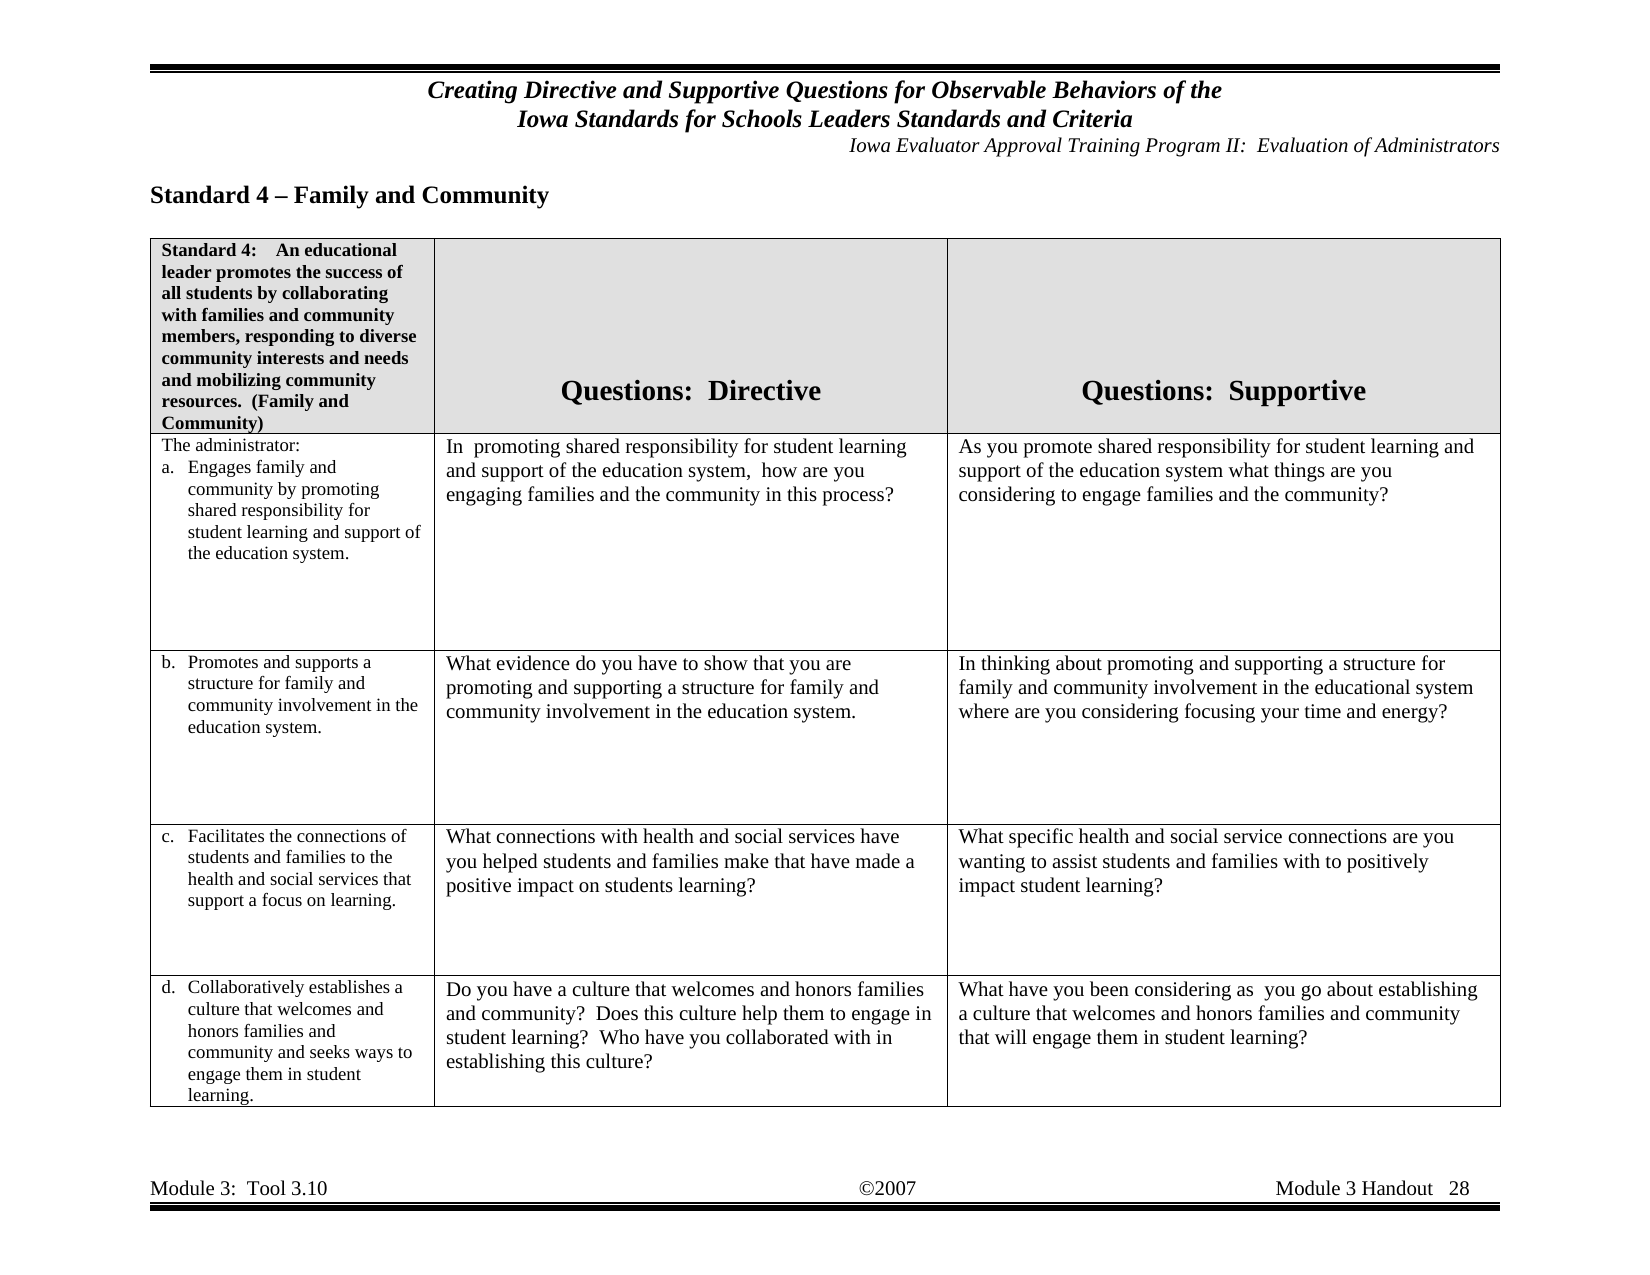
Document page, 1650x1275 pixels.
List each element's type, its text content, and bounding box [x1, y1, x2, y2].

table_cell In promoting shared responsibility for student learning and support of the education system, how are you engaging families and the community in this process? [435, 434, 947, 650]
table_cell What specific health and social service connections are you wanting to assist students and families with to positively impact student learning? [948, 825, 1500, 975]
table_cell Facilitates the connections of students and families to the health and social services that support a focus on learning. [151, 825, 434, 975]
text Standard 4 – Family and Community [150, 181, 1500, 209]
table_cell What have you been considering as you go about establishing a culture that welcomes and honors families and community that will engage them in student learning? [948, 976, 1500, 1106]
table_cell As you promote shared responsibility for student learning and support of the education system what things are you considering to engage families and the community? [948, 434, 1500, 650]
table_cell Do you have a culture that welcomes and honors families and community? Does this culture help them to engage in student learning? Who have you collaborated with in establishing this culture? [435, 976, 947, 1106]
table_header Questions: Supportive [948, 239, 1500, 433]
table_cell The administrator: Engages family and community by promoting shared responsibility for student learning and support of the education system. [151, 434, 434, 650]
table_cell In thinking about promoting and supporting a structure for family and community involvement in the educational system where are you considering focusing your time and energy? [948, 651, 1500, 823]
table_header Questions: Directive [435, 239, 947, 433]
table_cell Promotes and supports a structure for family and community involvement in the education system. [151, 651, 434, 823]
table_cell Collaboratively establishes a culture that welcomes and honors families and community and seeks ways to engage them in student learning. [151, 976, 434, 1106]
table_header Standard 4: An educational leader promotes the success of all students by collaborating with families and community members, responding to diverse community interests and needs and mobilizing community resources. (Family and Community) [151, 239, 434, 433]
table_cell What evidence do you have to show that you are promoting and supporting a structure for family and community involvement in the education system. [435, 651, 947, 823]
table_cell What connections with health and social services have you helped students and families make that have made a positive impact on students learning? [435, 825, 947, 975]
